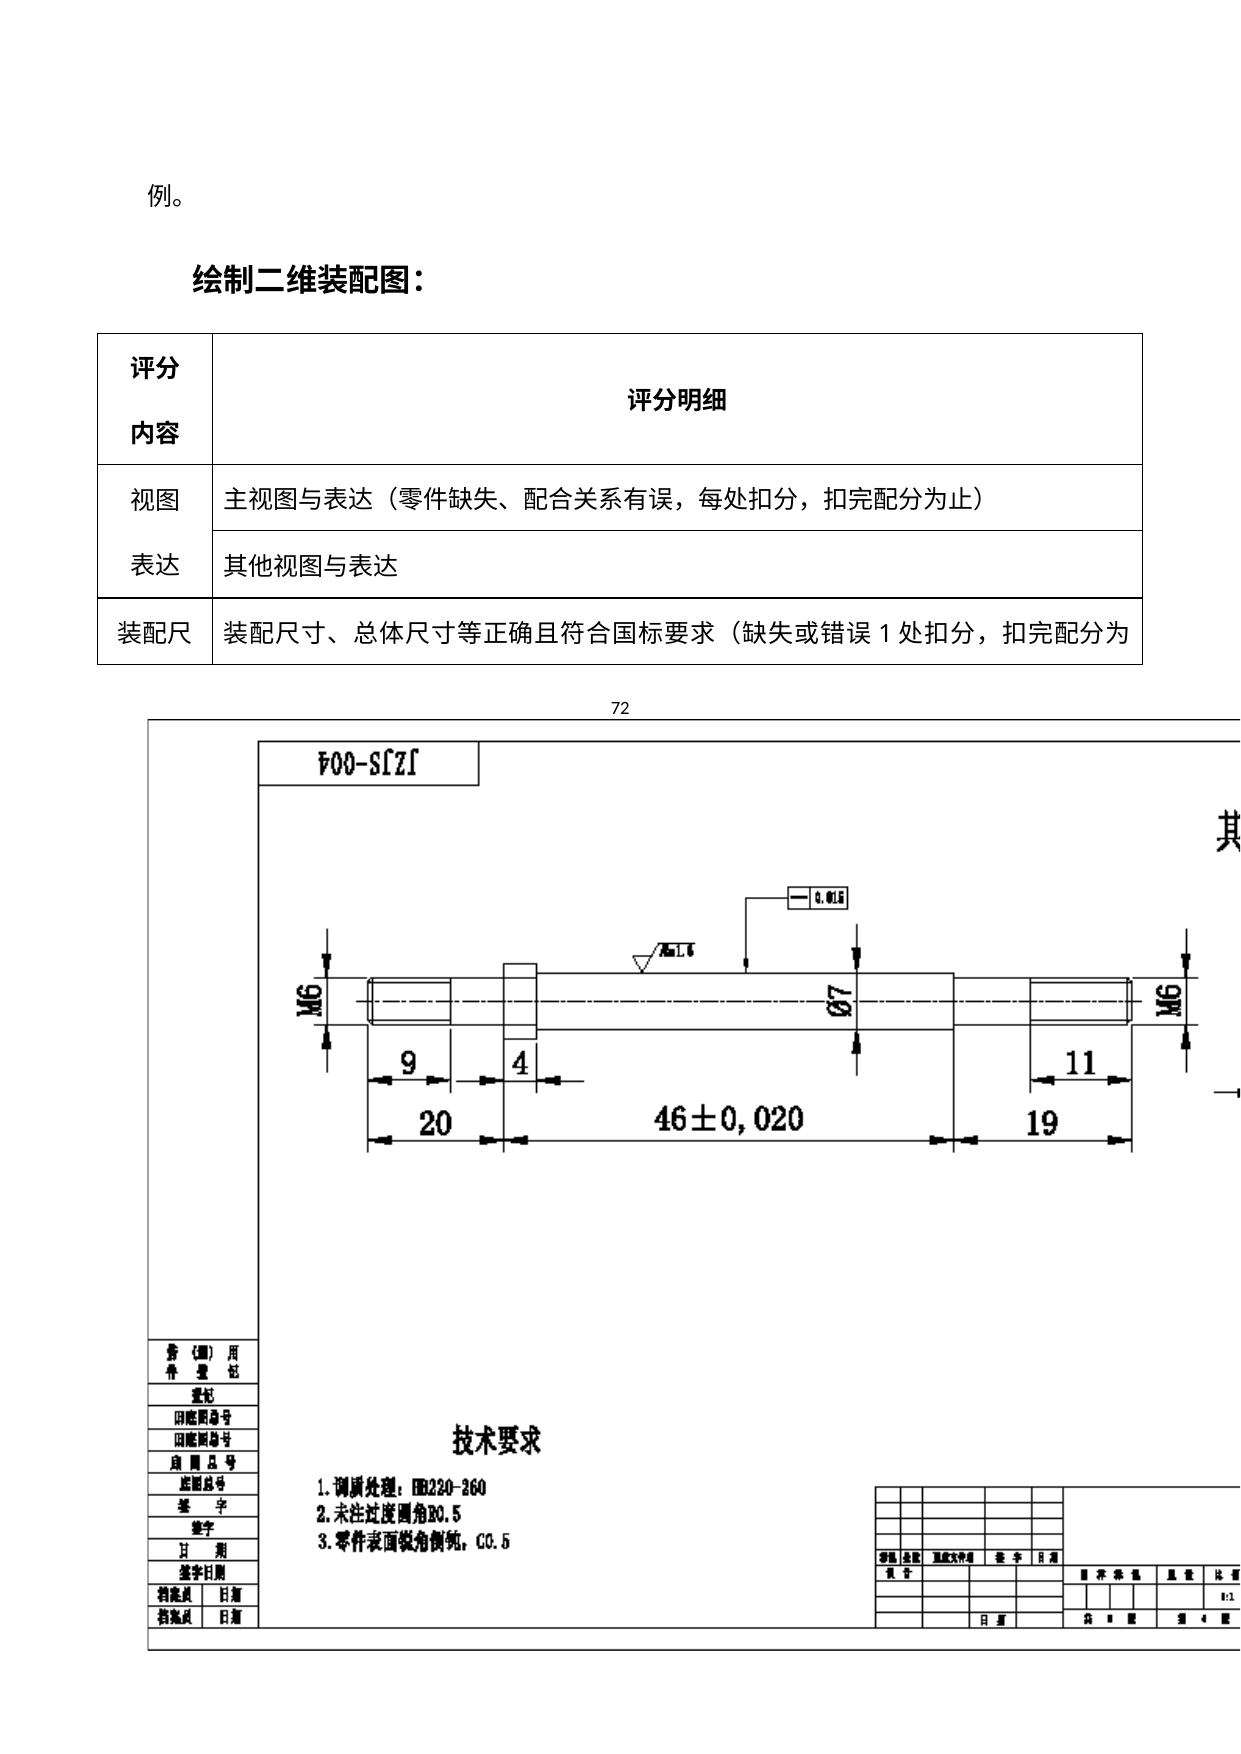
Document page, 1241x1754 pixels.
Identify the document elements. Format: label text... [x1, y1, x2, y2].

table_cell 装配尺寸及序号 [98, 599, 212, 664]
text 注：绘制二维零件图的所有零件的评分标准与评分表一致，本竞赛任务书仅以件10示例。 [148, 162, 1092, 227]
table_cell 装配尺寸、总体尺寸等正确且符合国标要求（缺失或错误1处扣分，扣完配分为止） [213, 599, 1142, 664]
table_header 评分明细 [213, 334, 1142, 464]
table_cell 其他视图与表达 [213, 531, 1142, 597]
text 绘制二维装配图： [148, 245, 1092, 310]
table_cell 主视图与表达（零件缺失、配合关系有误，每处扣分，扣完配分为止） [213, 465, 1142, 530]
table_header 评分 内容 [98, 334, 212, 464]
table_cell 视图 表达 [98, 465, 212, 597]
